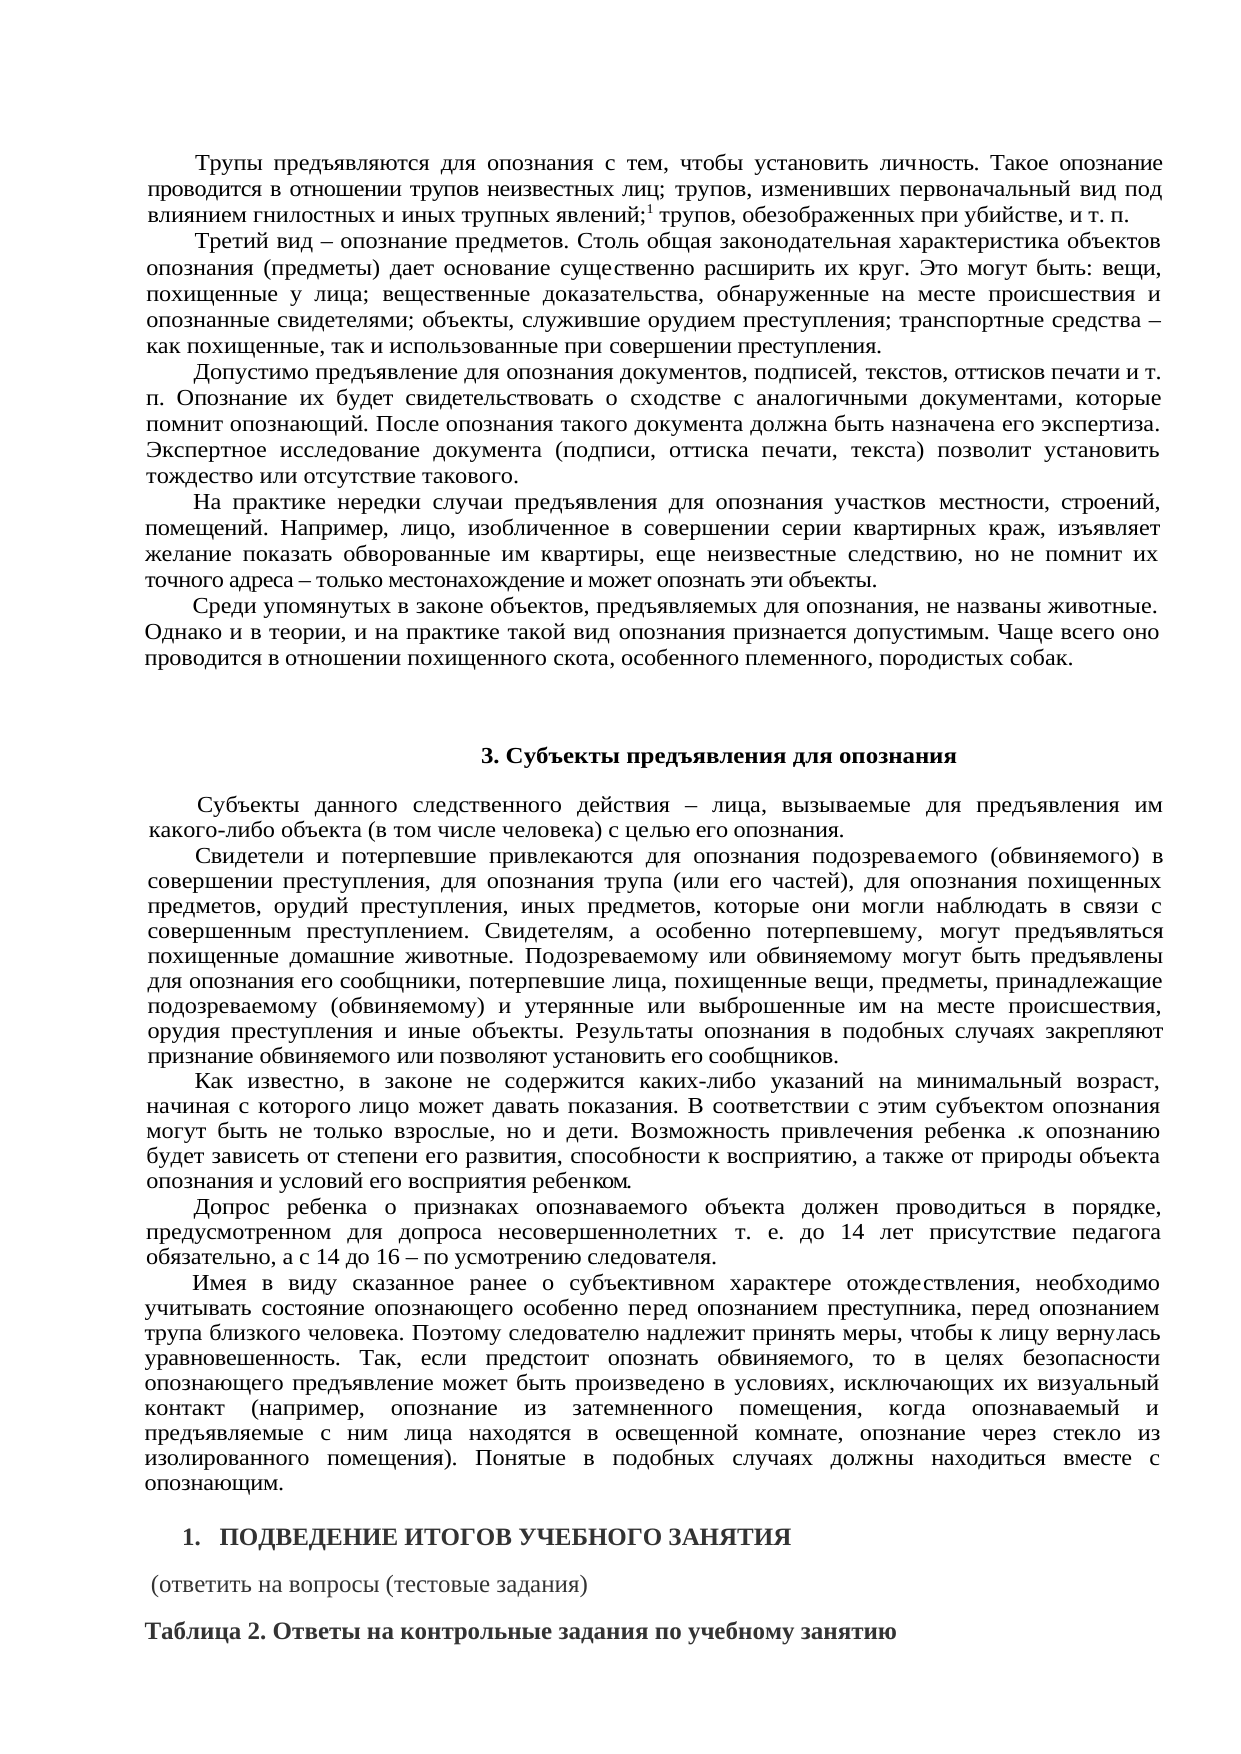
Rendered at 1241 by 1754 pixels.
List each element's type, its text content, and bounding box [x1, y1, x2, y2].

text 3. Субъекты предъявления для опознания [272, 742, 1166, 769]
list ПОДВЕДЕНИЕ ИТОГОВ УЧЕБНОГО ЗАНЯТИЯ [182, 1520, 1166, 1551]
text Таблица 2. Ответы на контрольные задания по учебному занятию [144, 1614, 1166, 1645]
text На практике нередки случаи предъявления для опознания участков местности, строений, помещений. Например, лицо, изобличенное в совершении серии квартирных краж, изъявляет желание показать обворованные им квартиры, еще неизвестные следствию, но не помнит их точного адреса – только местонахождение и может опознать эти объекты. [145, 488, 1161, 593]
text (ответить на вопросы (тестовые задания) [144, 1567, 1166, 1598]
text Трупы предъявляются для опознания с тем, чтобы установить личность. Такое опознание проводится в отношении трупов неизвестных лиц; трупов, изменивших первоначальный вид под влиянием гнилостных и иных трупных явлений;1 трупов, обезображенных при убийстве, и т. п. [147, 150, 1163, 228]
text Допустимо предъявление для опознания документов, подписей, текстов, оттисков печати и т. п. Опознание их будет свидетельствовать о сходстве с аналогичными документами, которые помнит опознающий. После опознания такого документа должна быть назначена его экспертиза. Экспертное исследование документа (подписи, оттиска печати, текста) позволит установить тождество или отсутствие такового. [146, 358, 1162, 488]
text Имея в виду сказанное ранее о субъективном характере отождествления, необходимо учитывать состояние опознающего особенно перед опознанием преступника, перед опознанием трупа близкого человека. Поэтому следователю надлежит принять меры, чтобы к лицу вернулась уравновешенность. Так, если предстоит опознать обвиняемого, то в целях безопасности опознающего предъявление может быть произведено в условиях, исключающих их визуальный контакт (например, опознание из затемненного помещения, когда опознаваемый и предъявляемые с ним лица находятся в освещенной комнате, опознание через стекло из изолированного помещения). Понятые в подобных случаях должны находиться вместе с опознающим. [144, 1270, 1160, 1495]
text Свидетели и потерпевшие привлекаются для опознания подозреваемого (обвиняемого) в совершении преступления, для опознания трупа (или его частей), для опознания похищенных предметов, орудий преступления, иных предметов, которые они могли наблюдать в связи с совершенным преступлением. Свидетелям, а особенно потерпевшему, могут предъявляться похищенные домашние животные. Подозреваемому или обвиняемому могут быть предъявлены для опознания его сообщники, потерпевшие лица, похищенные вещи, предметы, принадлежащие подозреваемому (обвиняемому) и утерянные или выброшенные им на месте происшествия, орудия преступления и иные объекты. Результаты опознания в подобных случаях закрепляют признание обвиняемого или позволяют установить его сообщников. [147, 843, 1164, 1068]
text Субъекты данного следственного действия – лица, вызываемые для предъявления им какого-либо объекта (в том числе человека) с целью его опознания. [149, 793, 1165, 843]
text Среди упомянутых в законе объектов, предъявляемых для опознания, не названы животные. Однако и в теории, и на практике такой вид опознания признается допустимым. Чаще всего оно проводится в отношении похищенного скота, особенного племенного, породистых собак. [144, 593, 1160, 671]
text Третий вид – опознание предметов. Столь общая законодательная характеристика объектов опознания (предметы) дает основание существенно расширить их круг. Это могут быть: вещи, похищенные у лица; вещественные доказательства, обнаруженные на месте происшествия и опознанные свидетелями; объекты, служившие орудием преступления; транспортные средства – как похищенные, так и использованные при совершении преступления. [146, 228, 1163, 358]
text Как известно, в законе не содержится каких-либо указаний на минимальный возраст, начиная с которого лицо может давать показания. В соответствии с этим субъектом опознания могут быть не только взрослые, но и дети. Возможность привлечения ребенка .к опознанию будет зависеть от степени его развития, способности к восприятию, а также от природы объекта опознания и условий его восприятия ребенком. [146, 1069, 1162, 1194]
text Допрос ребенка о признаках опознаваемого объекта должен проводиться в порядке, предусмотренном для допроса несовершеннолетних т. е. до 14 лет присутствие педагога обязательно, а с 14 до 16 – по усмотрению следователя. [146, 1195, 1162, 1270]
